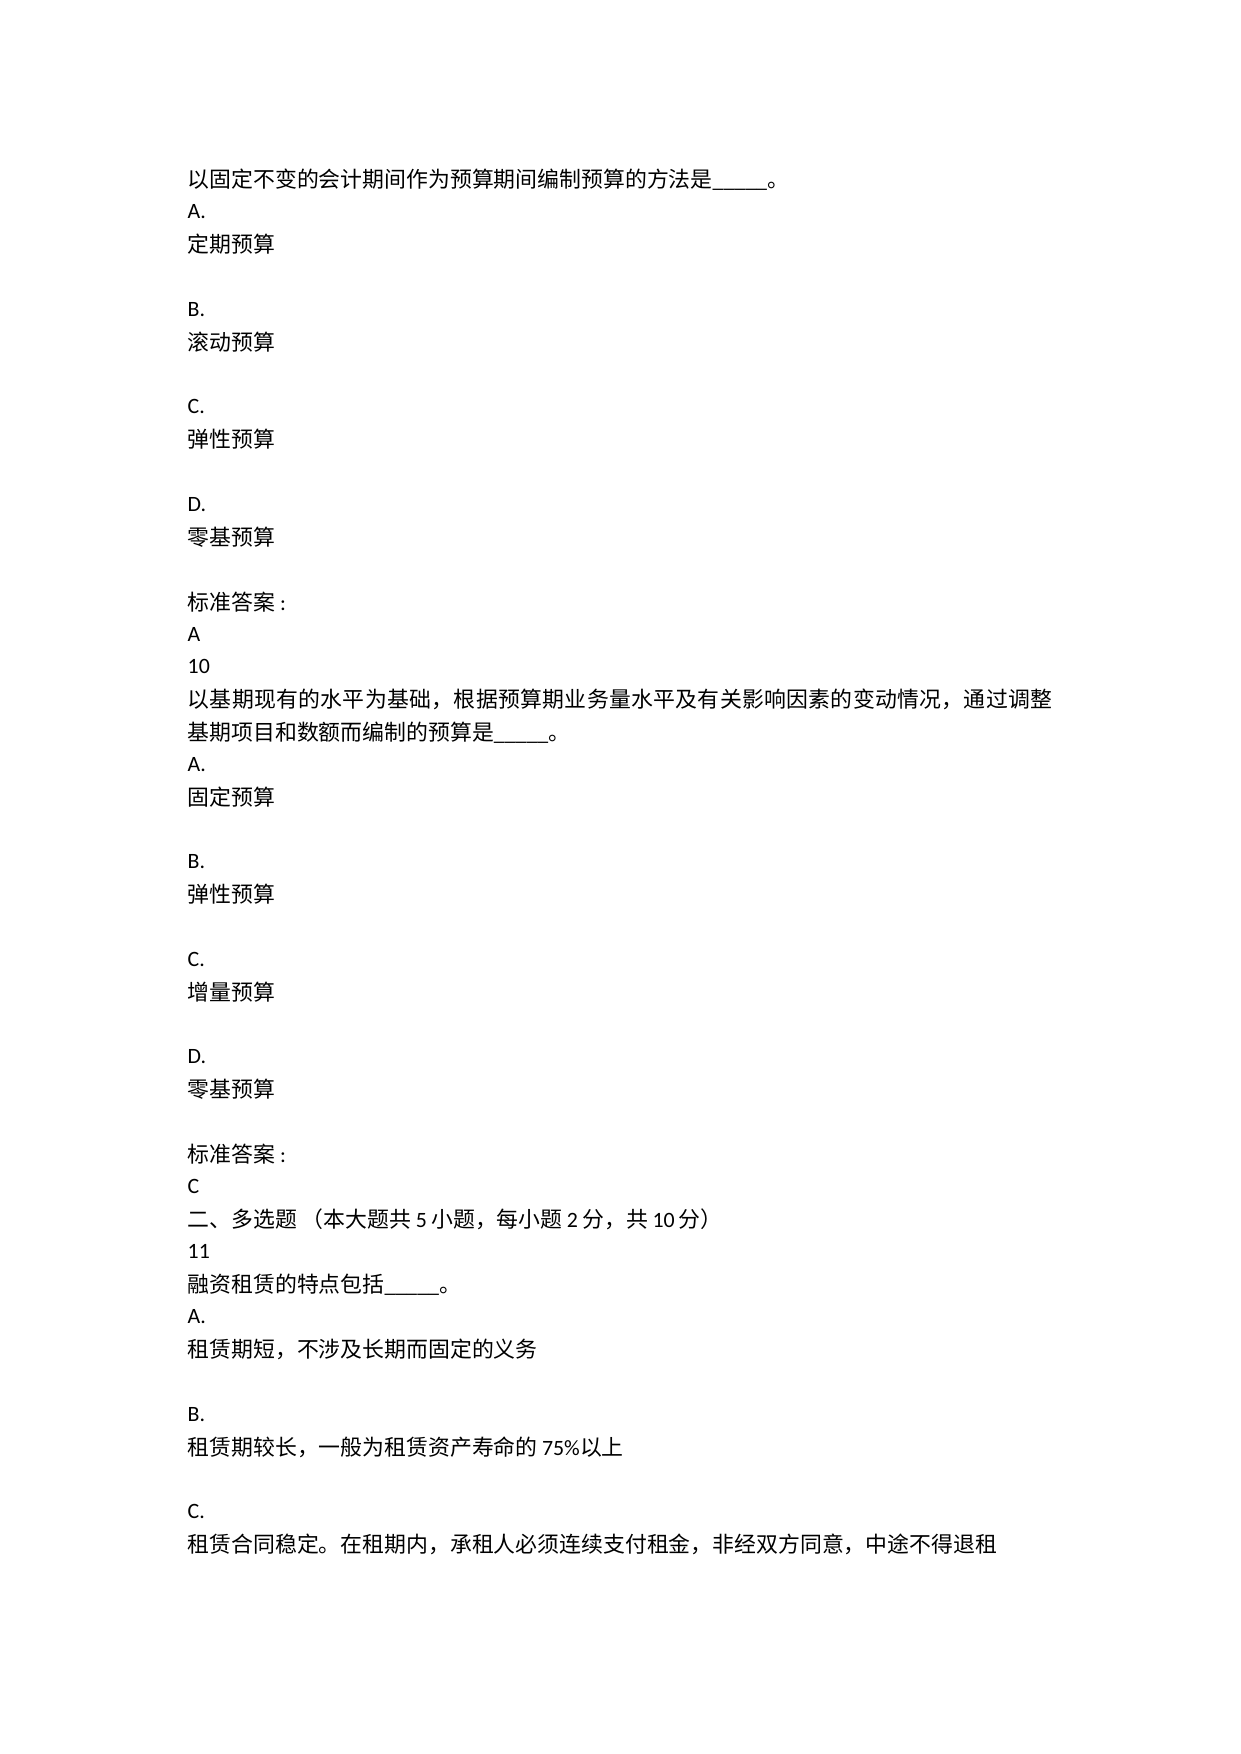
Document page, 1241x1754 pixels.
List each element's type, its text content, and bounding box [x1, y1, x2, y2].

text 10 [187, 649, 1053, 682]
text 弹性预算 [187, 422, 1053, 454]
text A. [187, 194, 1053, 227]
text 以固定不变的会计期间作为预算期间编制预算的方法是_____。 [187, 162, 1053, 194]
text 以基期现有的水平为基础，根据预算期业务量水平及有关影响因素的变动情况，通过调整基期项目和数额而编制的预算是_____。 [187, 682, 1053, 747]
text B. [187, 1397, 1053, 1429]
text 增量预算 [187, 974, 1053, 1007]
text 租赁合同稳定。在租期内，承租人必须连续支付租金，非经双方同意，中途不得退租 [187, 1527, 1053, 1559]
text D. [187, 1039, 1053, 1072]
text 租赁期短，不涉及长期而固定的义务 [187, 1332, 1053, 1364]
text B. [187, 844, 1053, 877]
text 零基预算 [187, 1072, 1053, 1104]
text 二、多选题 （本大题共5小题，每小题2分，共10分） [187, 1202, 1053, 1234]
text 11 [187, 1234, 1053, 1267]
text 定期预算 [187, 227, 1053, 259]
text 固定预算 [187, 779, 1053, 812]
text C [187, 1169, 1053, 1202]
text C. [187, 942, 1053, 974]
text D. [187, 487, 1053, 519]
text C. [187, 1494, 1053, 1527]
text 滚动预算 [187, 324, 1053, 357]
text 弹性预算 [187, 877, 1053, 909]
text A. [187, 1299, 1053, 1332]
text A. [187, 747, 1053, 779]
text 零基预算 [187, 519, 1053, 552]
text 融资租赁的特点包括_____。 [187, 1267, 1053, 1299]
text B. [187, 292, 1053, 324]
text A [187, 617, 1053, 649]
text 租赁期较长，一般为租赁资产寿命的75%以上 [187, 1429, 1053, 1462]
text 标准答案 : [187, 584, 1053, 617]
text C. [187, 389, 1053, 422]
text 标准答案 : [187, 1137, 1053, 1169]
